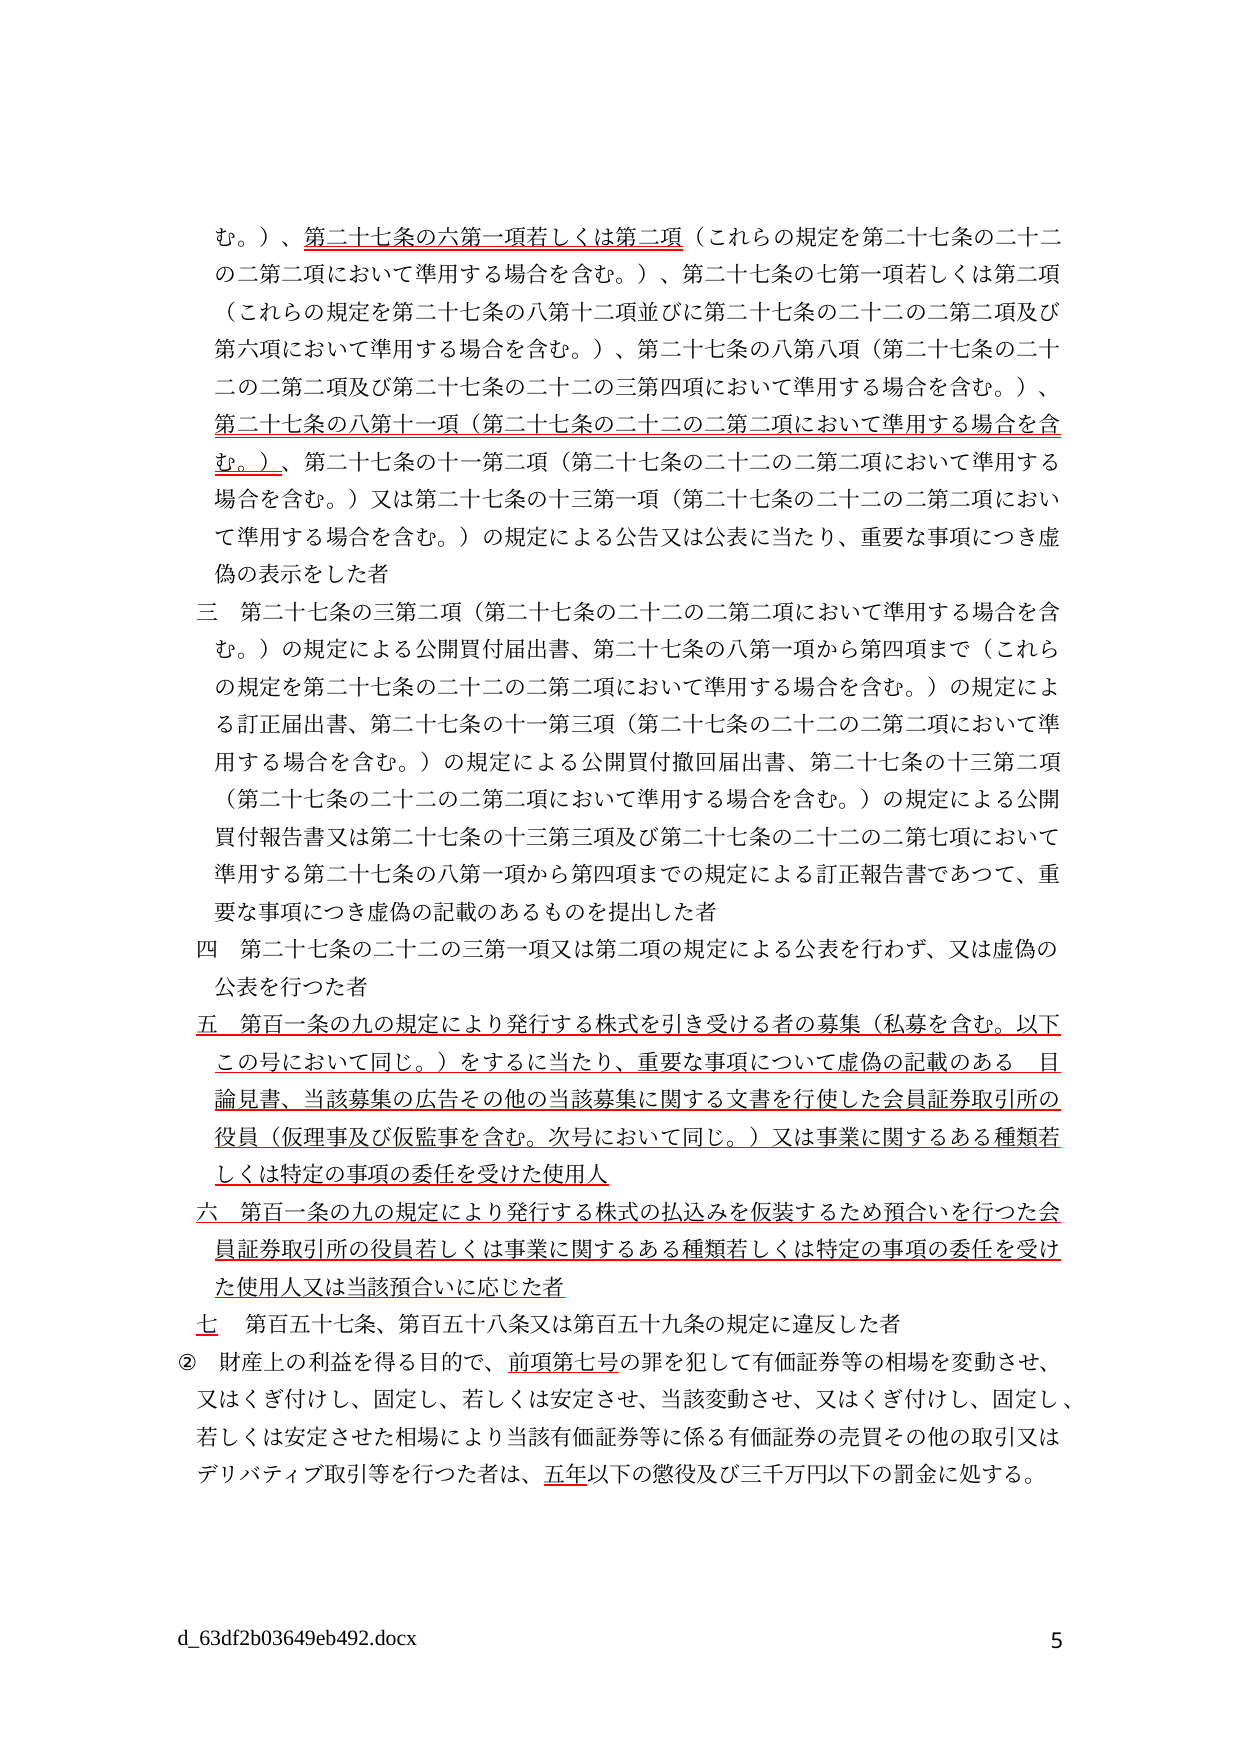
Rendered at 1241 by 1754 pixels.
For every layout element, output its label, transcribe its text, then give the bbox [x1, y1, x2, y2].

text ② 財産上の利益を得る目的で、前項第七号の罪を犯して有価証券等の相場を変動させ、又はくぎ付けし、固定し、若しくは安定させ、当該変動させ、又はくぎ付けし、固定し、若しくは安定させた相場により当該有価証券等に係る有価証券の売買その他の取引又はデリバティブ取引等を行つた者は、五年以下の懲役及び三千万円以下の罰金に処する。 [177, 1342, 1063, 1492]
text 四 第二十七条の二十二の三第一項又は第二項の規定による公表を行わず、又は虚偽の公表を行つた者 [196, 929, 1063, 1004]
text 六 第百一条の九の規定により発行する株式の払込みを仮装するため預合いを行つた会員証券取引所の役員若しくは事業に関するある種類若しくは特定の事項の委任を受けた使用人又は当該預合いに応じた者 [196, 1192, 1063, 1304]
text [196, 217, 1063, 592]
text 三 第二十七条の三第二項（第二十七条の二十二の二第二項において準用する場合を含む。）の規定による公開買付届出書、第二十七条の八第一項から第四項まで（これらの規定を第二十七条の二十二の二第二項において準用する場合を含む。）の規定による訂正届出書、第二十七条の十一第三項（第二十七条の二十二の二第二項において準用する場合を含む。）の規定による公開買付撤回届出書、第二十七条の十三第二項（第二十七条の二十二の二第二項において準用する場合を含む。）の規定による公開買付報告書又は第二十七条の十三第三項及び第二十七条の二十二の二第七項において準用する第二十七条の八第一項から第四項までの規定による訂正報告書であつて、重要な事項につき虚偽の記載のあるものを提出した者 [196, 592, 1063, 929]
text 五 第百一条の九の規定により発行する株式を引き受ける者の募集（私募を含む。以下この号において同じ。）をするに当たり、重要な事項について虚偽の記載のある 目論見書、当該募集の広告その他の当該募集に関する文書を行使した会員証券取引所の役員（仮理事及び仮監事を含む。次号において同じ。）又は事業に関するある種類若しくは特定の事項の委任を受けた使用人 [196, 1004, 1063, 1192]
text 七 第百五十七条、第百五十八条又は第百五十九条の規定に違反した者 [196, 1304, 1063, 1342]
